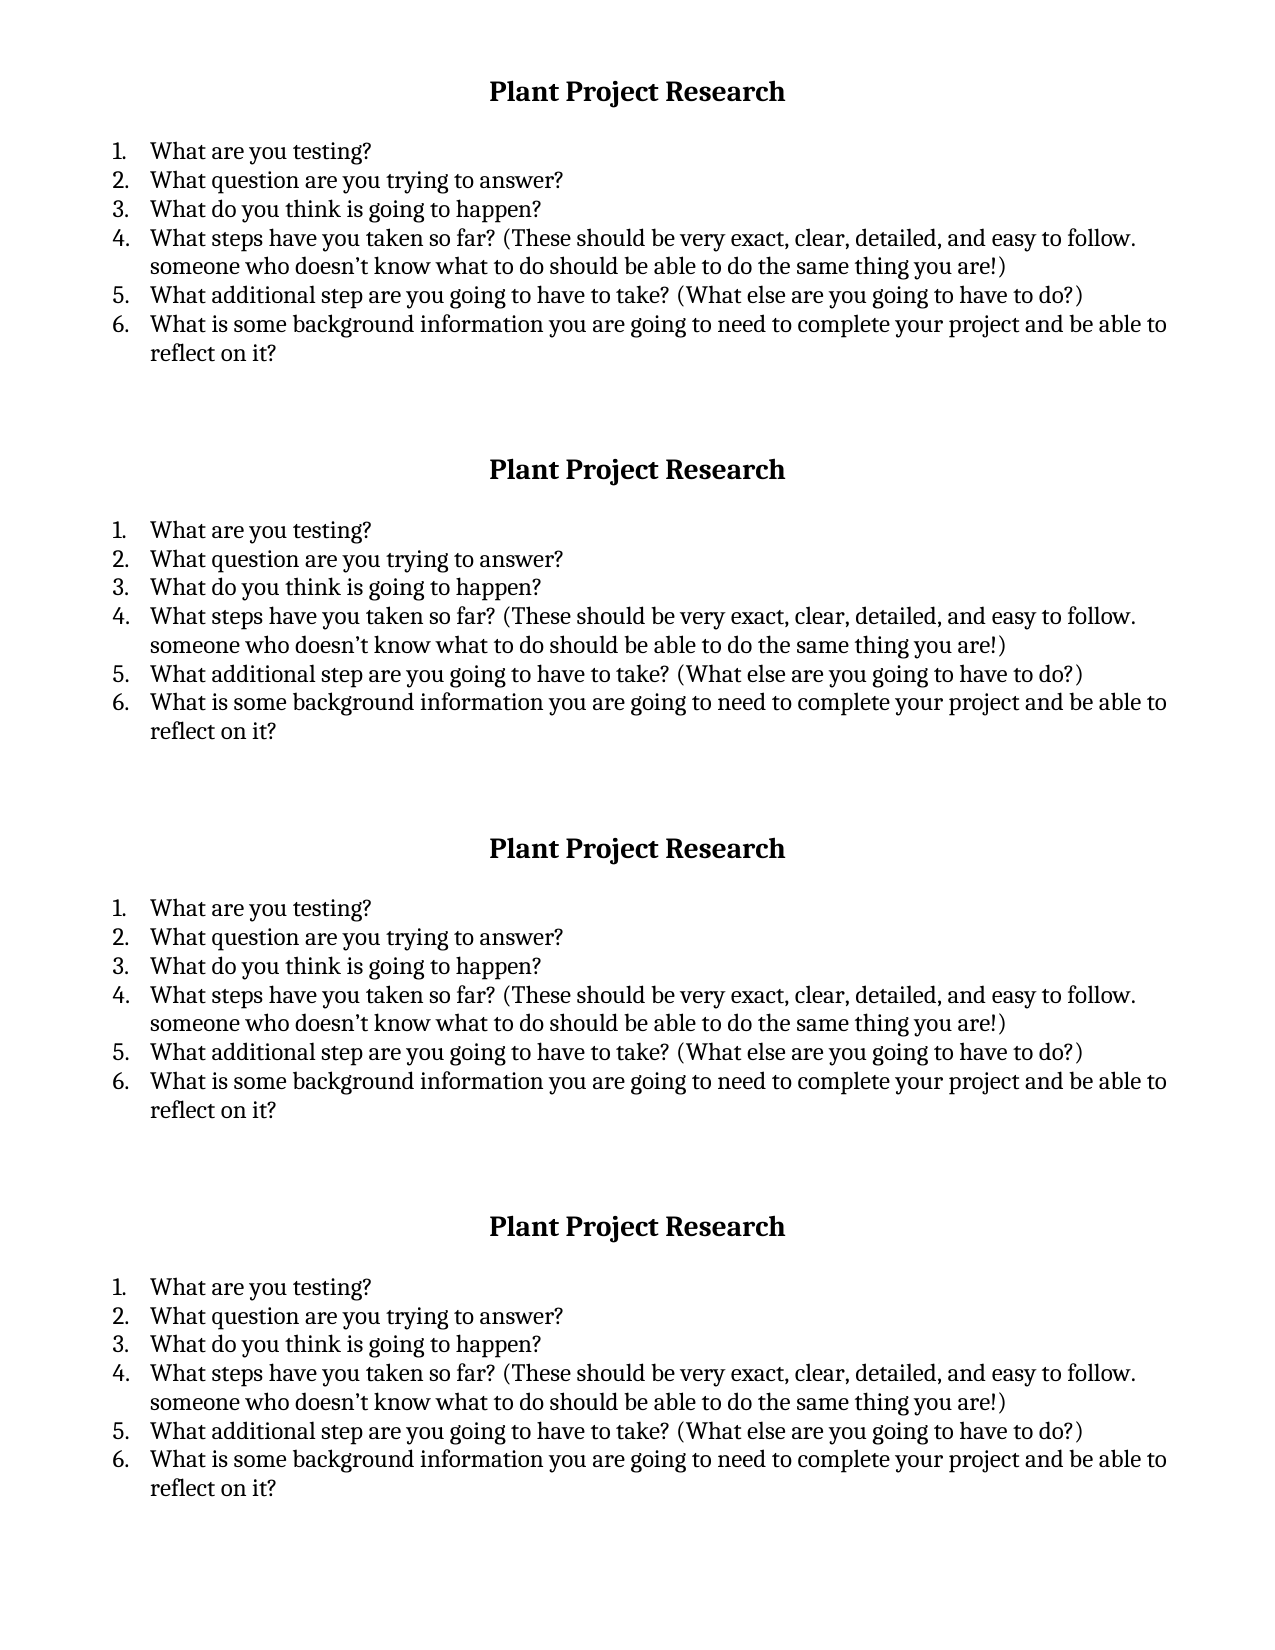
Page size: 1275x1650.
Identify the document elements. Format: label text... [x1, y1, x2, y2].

list What do you think is going to happen? [112, 573, 1200, 602]
list What question are you trying to answer? [112, 923, 1200, 952]
list What additional step are you going to have to take? (What else are you going to have to do?) [112, 1038, 1200, 1067]
list What question are you trying to answer? [112, 544, 1200, 573]
list What are you testing? [112, 516, 1200, 544]
list What do you think is going to happen? [112, 195, 1200, 223]
list What are you testing? [112, 894, 1200, 923]
list What is some background information you are going to need to complete your project and be able to reflect on it? [112, 310, 1200, 367]
list What is some background information you are going to need to complete your project and be able to reflect on it? [112, 1067, 1200, 1124]
list What question are you trying to answer? [112, 1302, 1200, 1330]
list What is some background information you are going to need to complete your project and be able to reflect on it? [112, 688, 1200, 746]
list What do you think is going to happen? [112, 1330, 1200, 1359]
text Plant Project Research [75, 1211, 1200, 1244]
text Plant Project Research [75, 453, 1200, 487]
list What is some background information you are going to need to complete your project and be able to reflect on it? [112, 1445, 1200, 1503]
list What steps have you taken so far? (These should be very exact, clear, detailed, and easy to follow. someone who doesn’t know what to do should be able to do the same thing you are!) [112, 1359, 1200, 1417]
list What additional step are you going to have to take? (What else are you going to have to do?) [112, 1417, 1200, 1445]
list What are you testing? [112, 1273, 1200, 1302]
list What do you think is going to happen? [112, 952, 1200, 981]
list What steps have you taken so far? (These should be very exact, clear, detailed, and easy to follow. someone who doesn’t know what to do should be able to do the same thing you are!) [112, 981, 1200, 1038]
list What additional step are you going to have to take? (What else are you going to have to do?) [112, 659, 1200, 688]
text Plant Project Research [75, 832, 1200, 866]
text Plant Project Research [75, 75, 1200, 108]
list What additional step are you going to have to take? (What else are you going to have to do?) [112, 281, 1200, 310]
list What steps have you taken so far? (These should be very exact, clear, detailed, and easy to follow. someone who doesn’t know what to do should be able to do the same thing you are!) [112, 223, 1200, 281]
list What steps have you taken so far? (These should be very exact, clear, detailed, and easy to follow. someone who doesn’t know what to do should be able to do the same thing you are!) [112, 602, 1200, 659]
list What question are you trying to answer? [112, 166, 1200, 195]
list What are you testing? [112, 137, 1200, 166]
